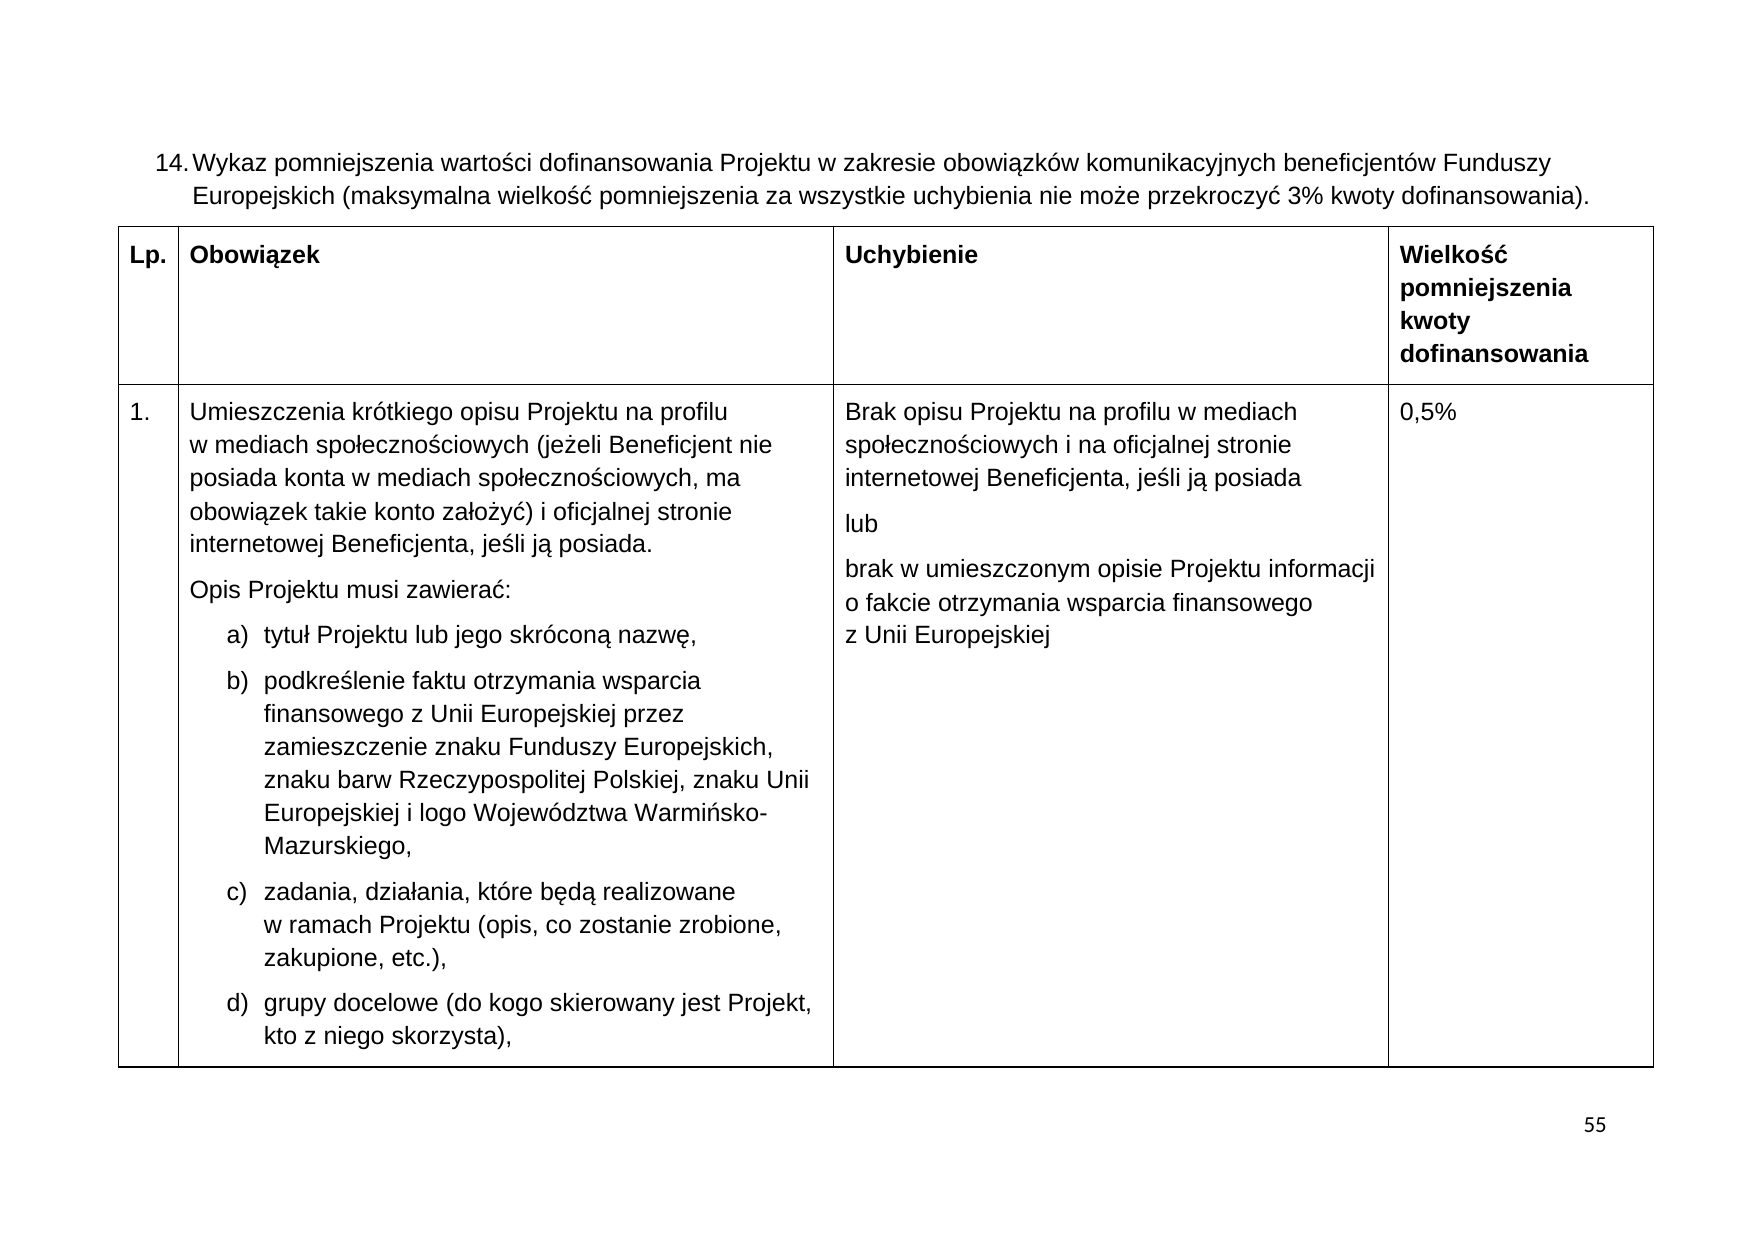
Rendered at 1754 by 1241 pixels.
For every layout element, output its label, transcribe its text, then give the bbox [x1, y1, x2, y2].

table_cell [179, 385, 833, 1066]
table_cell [834, 385, 1388, 1066]
list Wykaz pomniejszenia wartości dofinansowania Projektu w zakresie obowiązków komunikacyjnych beneficjentów Funduszy Europejskich (maksymalna wielkość pomniejszenia za wszystkie uchybienia nie może przekroczyć 3% kwoty dofinansowania). [155, 148, 1606, 209]
table_header Wielkość pomniejszenia kwoty dofinansowania [1389, 227, 1653, 384]
table_header Lp. [119, 227, 178, 384]
table_header Obowiązek [179, 227, 833, 384]
table_cell 0,5% [1389, 385, 1653, 1066]
table_header Uchybienie [834, 227, 1388, 384]
table_cell [119, 385, 178, 1066]
